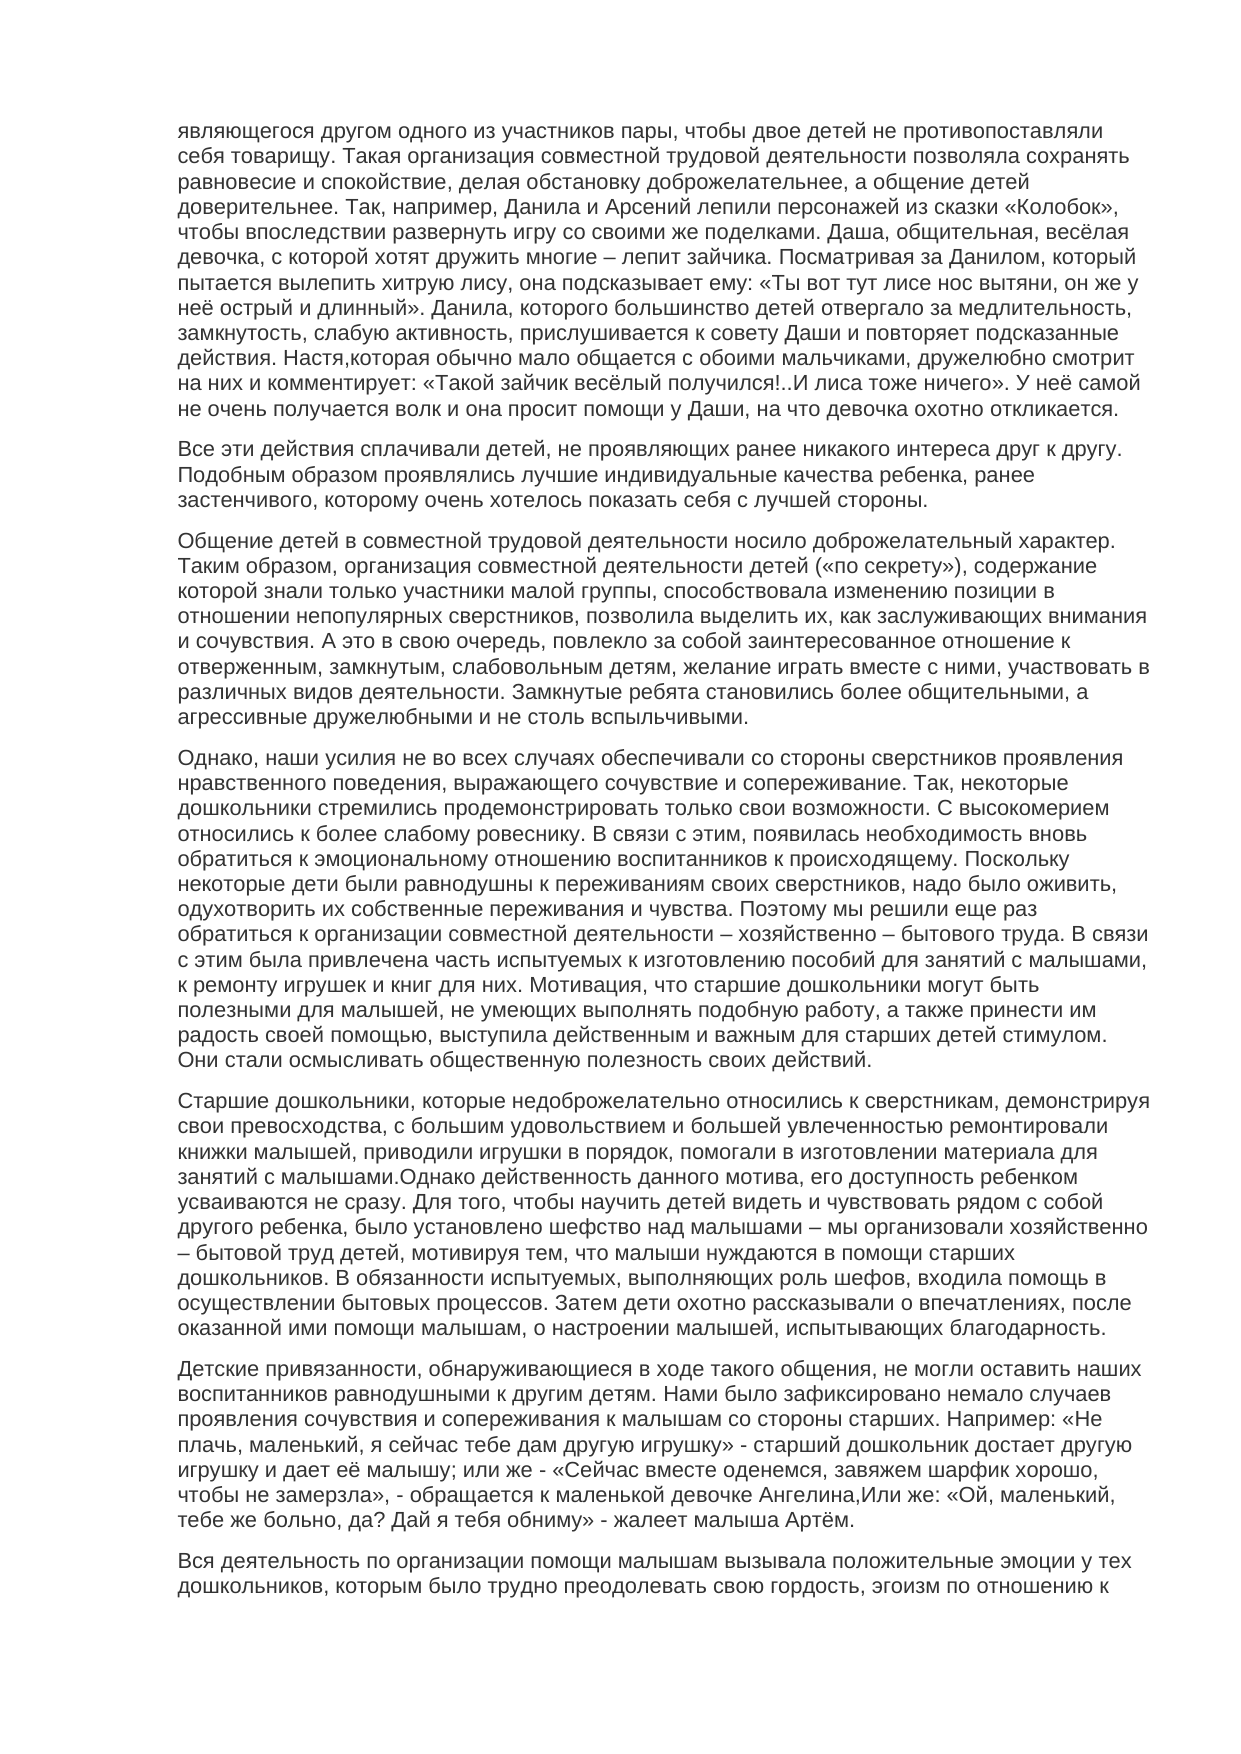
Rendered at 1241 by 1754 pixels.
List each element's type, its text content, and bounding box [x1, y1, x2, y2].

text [177, 118, 1152, 421]
text Старшие дошкольники, которые недоброжелательно относились к сверстникам, демонстрируя свои превосходства, с большим удовольствием и большей увлеченностью ремонтировали книжки малышей, приводили игрушки в порядок, помогали в изготовлении материала для занятий с малышами.Однако действенность данного мотива, его доступность ребенком усваиваются не сразу. Для того, чтобы научить детей видеть и чувствовать рядом с собой другого ребенка, было установлено шефство над малышами – мы организовали хозяйственно – бытовой труд детей, мотивируя тем, что малыши нуждаются в помощи старших дошкольников. В обязанности испытуемых, выполняющих роль шефов, входила помощь в осуществлении бытовых процессов. Затем дети охотно рассказывали о впечатлениях, после оказанной ими помощи малышам, о настроении малышей, испытывающих благодарность. [177, 1088, 1152, 1340]
text Общение детей в совместной трудовой деятельности носило доброжелательный характер. Таким образом, организация совместной деятельности детей («по секрету»), содержание которой знали только участники малой группы, способствовала изменению позиции в отношении непопулярных сверстников, позволила выделить их, как заслуживающих внимания и сочувствия. А это в свою очередь, повлекло за собой заинтересованное отношение к отверженным, замкнутым, слабовольным детям, желание играть вместе с ними, участвовать в различных видов деятельности. Замкнутые ребята становились более общительными, а агрессивные дружелюбными и не столь вспыльчивыми. [177, 527, 1152, 729]
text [177, 1548, 1152, 1598]
text Однако, наши усилия не во всех случаях обеспечивали со стороны сверстников проявления нравственного поведения, выражающего сочувствие и сопереживание. Так, некоторые дошкольники стремились продемонстрировать только свои возможности. С высокомерием относились к более слабому ровеснику. В связи с этим, появилась необходимость вновь обратиться к эмоциональному отношению воспитанников к происходящему. Поскольку некоторые дети были равнодушны к переживаниям своих сверстников, надо было оживить, одухотворить их собственные переживания и чувства. Поэтому мы решили еще раз обратиться к организации совместной деятельности – хозяйственно – бытового труда. В связи с этим была привлечена часть испытуемых к изготовлению пособий для занятий с малышами, к ремонту игрушек и книг для них. Мотивация, что старшие дошкольники могут быть полезными для малышей, не умеющих выполнять подобную работу, а также принести им радость своей помощью, выступила действенным и важным для старших детей стимулом. Они стали осмысливать общественную полезность своих действий. [177, 745, 1152, 1072]
text Все эти действия сплачивали детей, не проявляющих ранее никакого интереса друг к другу. Подобным образом проявлялись лучшие индивидуальные качества ребенка, ранее застенчивого, которому очень хотелось показать себя с лучшей стороны. [177, 436, 1152, 512]
text Детские привязанности, обнаруживающиеся в ходе такого общения, не могли оставить наших воспитанников равнодушными к другим детям. Нами было зафиксировано немало случаев проявления сочувствия и сопереживания к малышам со стороны старших. Например: «Не плачь, маленький, я сейчас тебе дам другую игрушку» - старший дошкольник достает другую игрушку и дает её малышу; или же - «Сейчас вместе оденемся, завяжем шарфик хорошо, чтобы не замерзла», - обращается к маленькой девочке Ангелина,Или же: «Ой, маленький, тебе же больно, да? Дай я тебя обниму» - жалеет малыша Артём. [177, 1356, 1152, 1532]
